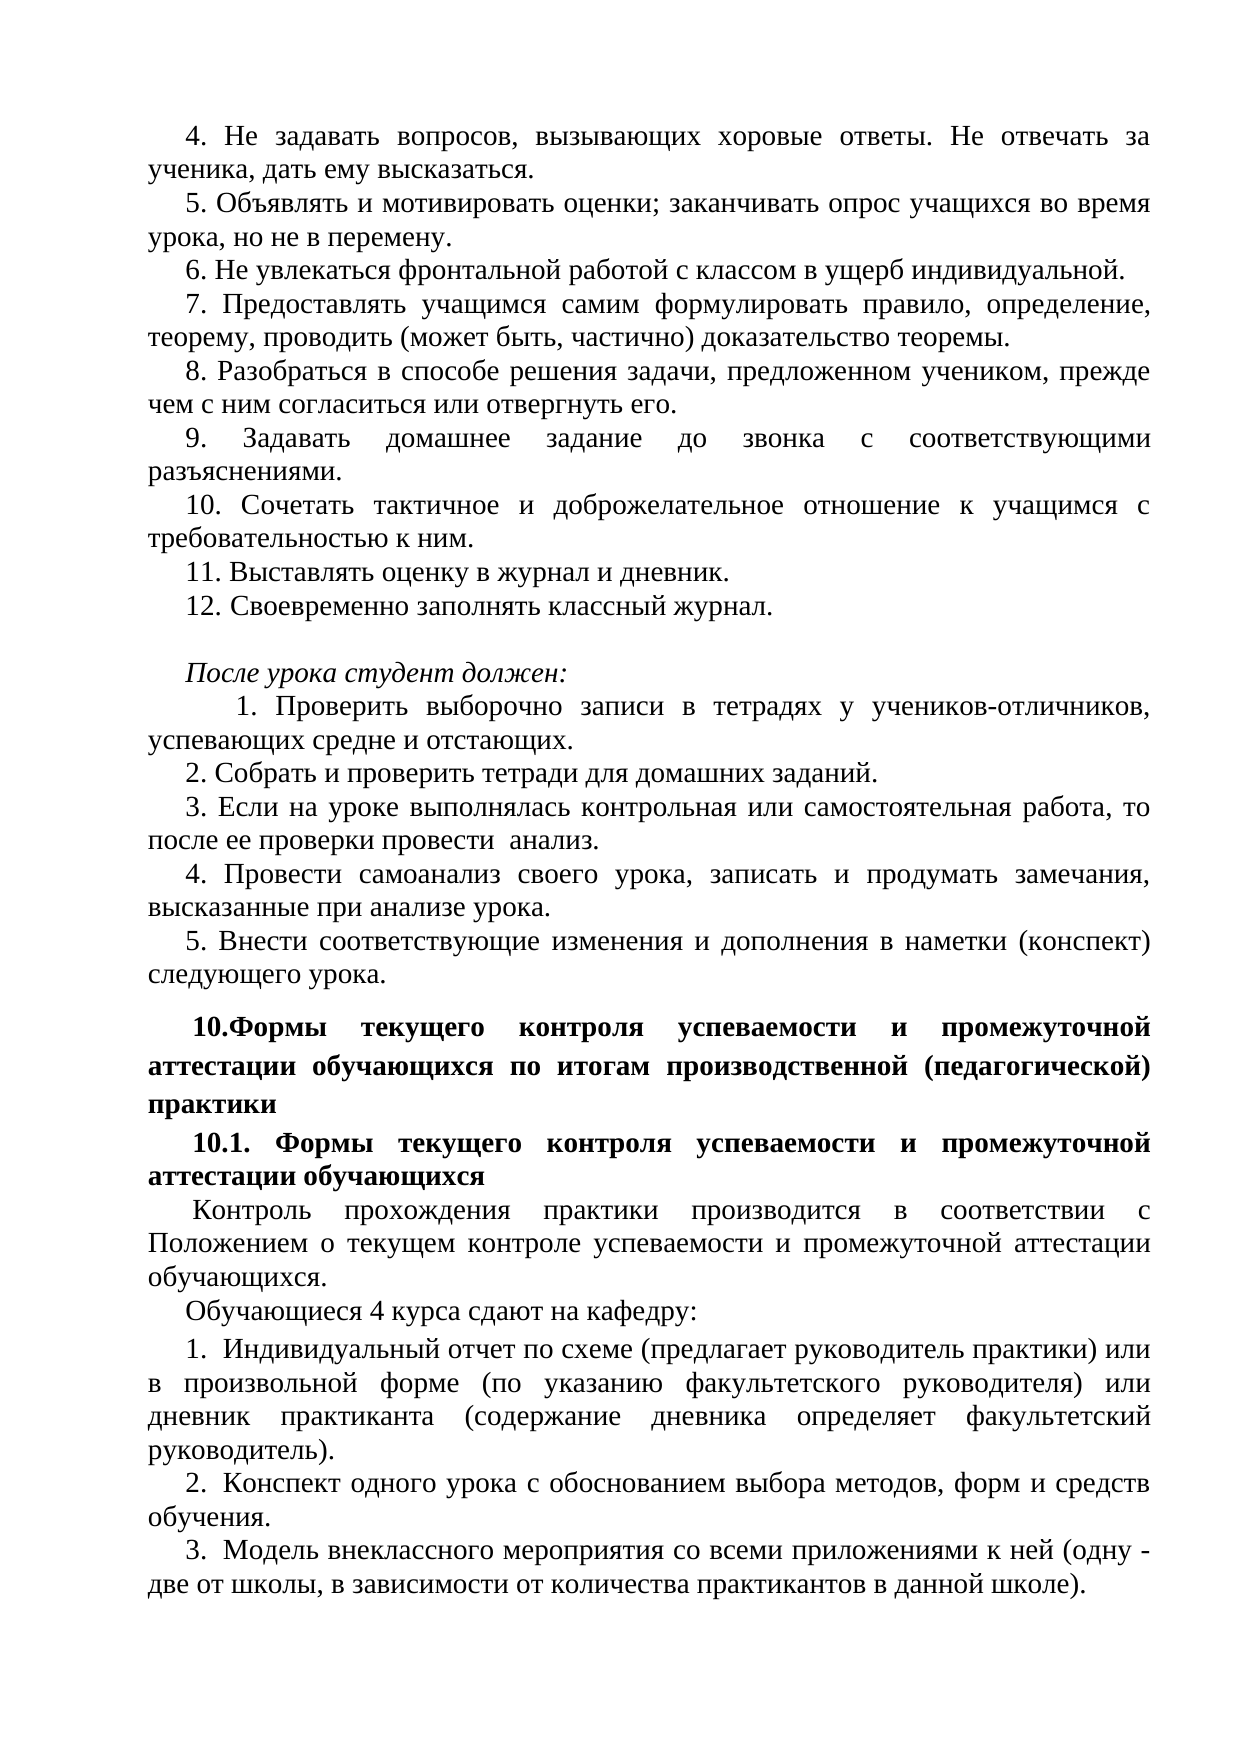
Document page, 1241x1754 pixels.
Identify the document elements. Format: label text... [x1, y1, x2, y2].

text Обучающиеся 4 курса сдают на кафедру: [148, 1293, 1152, 1326]
text 4. Провести самоанализ своего урока, записать и продумать замечания, высказанные при анализе урока. [148, 856, 1152, 923]
text 10. Сочетать тактичное и доброжелательное отношение к учащимся с требовательностью к ним. [148, 487, 1152, 554]
text 7. Предоставлять учащимся самим формулировать правило, определение, теорему, проводить (может быть, частично) доказательство теоремы. [148, 286, 1152, 353]
list Своевременно заполнять классный журнал. [185, 588, 1152, 621]
text 2. Собрать и проверить тетради для домашних заданий. [185, 755, 1152, 789]
text 3. Если на уроке выполнялась контрольная или самостоятельная работа, то после ее проверки провести анализ. [148, 789, 1152, 856]
list Модель внеклассного мероприятия со всеми приложениями к ней (одну - две от школы, в зависимости от количества практикантов в данной школе). [148, 1532, 1152, 1599]
text 1. Проверить выборочно записи в тетрадях у учеников-отличников, успевающих средне и отстающих. [148, 688, 1152, 755]
text 5. Объявлять и мотивировать оценки; заканчивать опрос учащихся во время урока, но не в перемену. [148, 185, 1152, 252]
text 6. Не увлекаться фронтальной работой с классом в ущерб индивидуальной. [148, 252, 1152, 286]
list 10.1. Формы текущего контроля успеваемости и промежуточной аттестации обучающихся [148, 1125, 1152, 1192]
text 11. Выставлять оценку в журнал и дневник. [185, 554, 1152, 588]
text 8. Разобраться в способе решения задачи, предложенном учеником, прежде чем с ним согласиться или отвергнуть его. [148, 353, 1152, 420]
text 9. Задавать домашнее задание до звонка с соответствующими разъяснениями. [148, 420, 1152, 487]
text 5. Внести соответствующие изменения и дополнения в наметки (конспект) следующего урока. [148, 923, 1152, 990]
list Индивидуальный отчет по схеме (предлагает руководитель практики) или в произвольной форме (по указанию факультетского руководителя) или дневник практиканта (содержание дневника определяет факультетский руководитель). [148, 1331, 1152, 1465]
text После урока студент должен: [185, 655, 1152, 688]
list 10.Формы текущего контроля успеваемости и промежуточной аттестации обучающихся по итогам производственной (педагогической) практики [148, 1009, 1152, 1120]
text 4. Не задавать вопросов, вызывающих хоровые ответы. Не отвечать за ученика, дать ему высказаться. [148, 118, 1152, 185]
list Конспект одного урока с обоснованием выбора методов, форм и средств обучения. [148, 1465, 1152, 1532]
list Контроль прохождения практики производится в соответствии с Положением о текущем контроле успеваемости и промежуточной аттестации обучающихся. [148, 1192, 1152, 1293]
